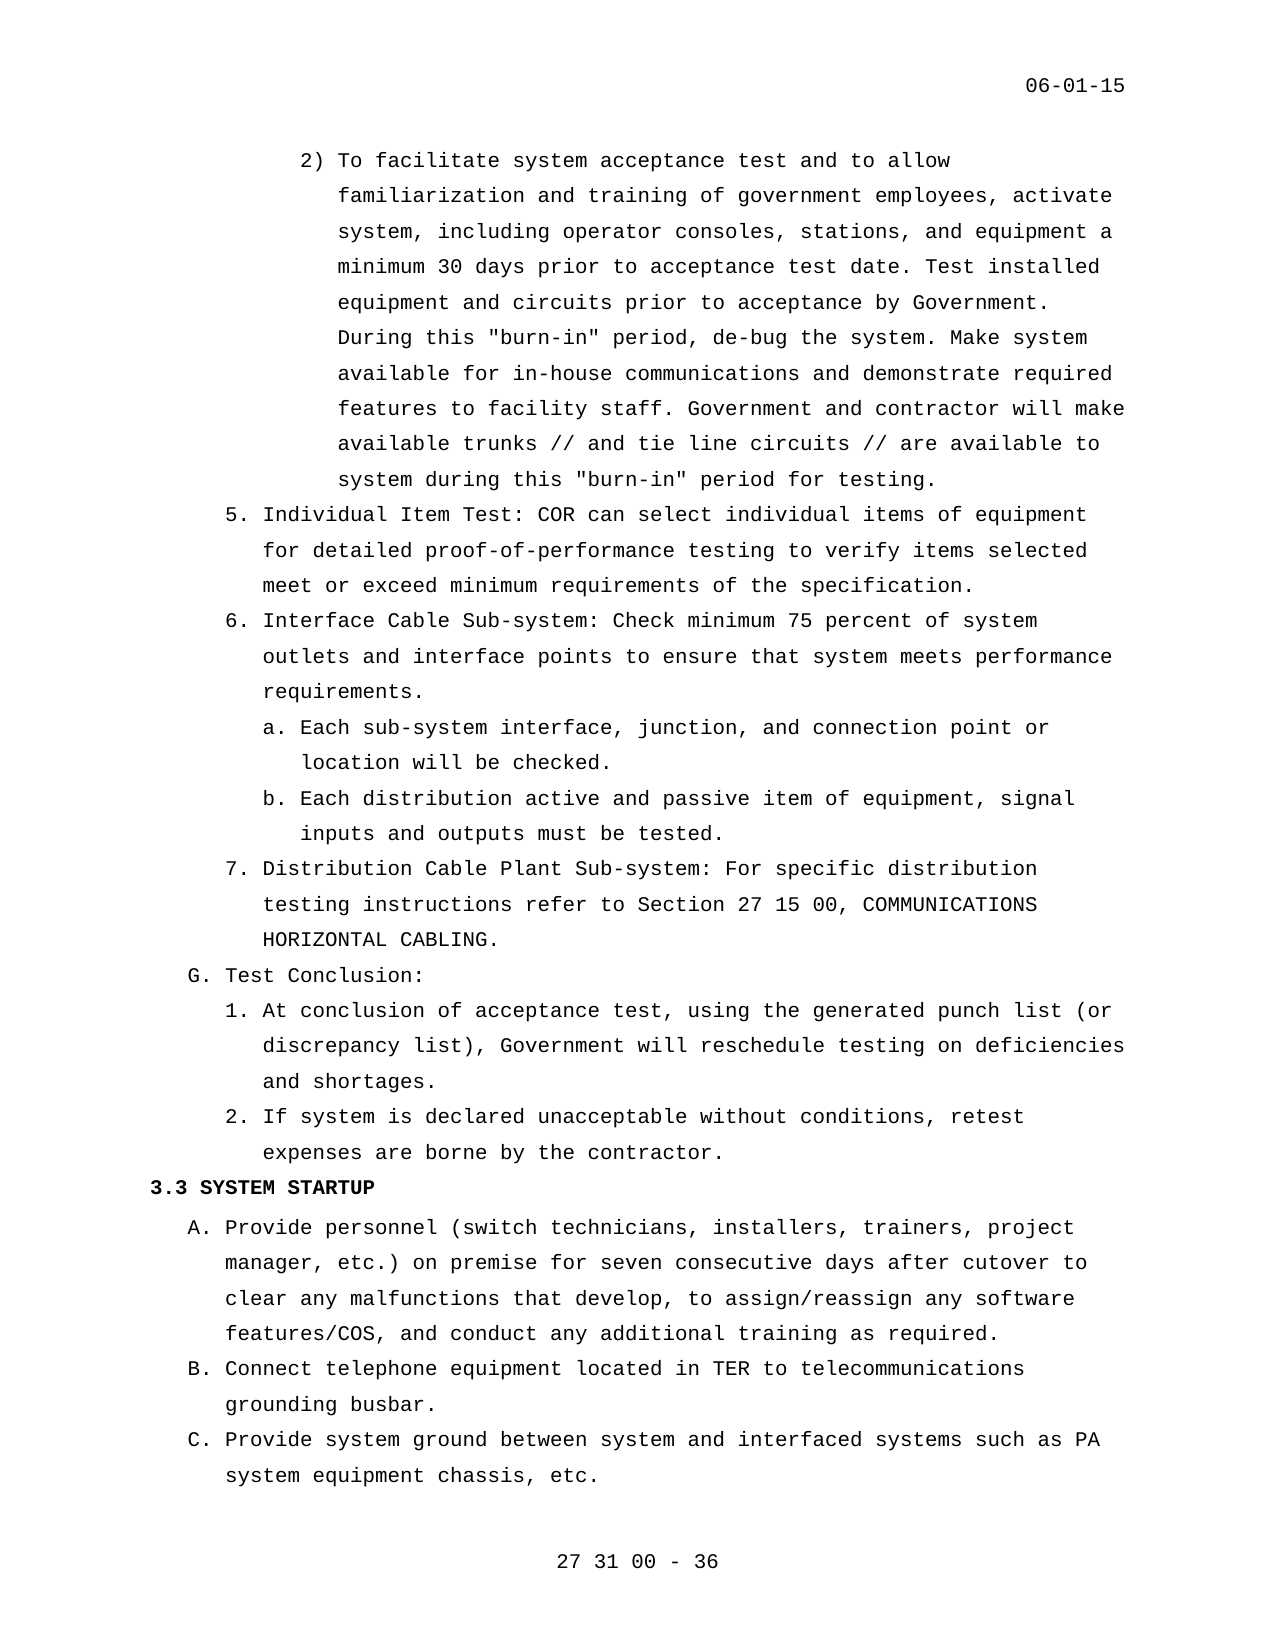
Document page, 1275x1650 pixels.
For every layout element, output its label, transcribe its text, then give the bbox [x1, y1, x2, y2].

text Interface Cable Sub-system: Check minimum 75 percent of system outlets and interface points to ensure that system meets performance requirements. [225, 610, 1125, 705]
text Individual Item Test: COR can select individual items of equipment for detailed proof-of-performance testing to verify items selected meet or exceed minimum requirements of the specification. [225, 504, 1125, 599]
text Test Conclusion: [187, 964, 1125, 988]
text Provide system ground between system and interfaced systems such as PA system equipment chassis, etc. [187, 1429, 1125, 1488]
text To facilitate system acceptance test and to allow familiarization and training of government employees, activate system, including operator consoles, stations, and equipment a minimum 30 days prior to acceptance test date. Test installed equipment and circuits prior to acceptance by Government. During this "burn-in" period, de-bug the system. Make system available for in-house communications and demonstrate required features to facility staff. Government and contractor will make available trunks // and tie line circuits // are available to system during this "burn-in" period for testing. [300, 150, 1125, 492]
text Each distribution active and passive item of equipment, signal inputs and outputs must be tested. [262, 787, 1125, 847]
text Provide personnel (switch technicians, installers, trainers, project manager, etc.) on premise for seven consecutive days after cutover to clear any malfunctions that develop, to assign/reassign any software features/COS, and conduct any additional training as required. [187, 1217, 1125, 1347]
text SYSTEM STARTUP [150, 1177, 1125, 1201]
text Distribution Cable Plant Sub-system: For specific distribution testing instructions refer to Section 27 15 00, COMMUNICATIONS HORIZONTAL CABLING. [225, 858, 1125, 953]
text If system is declared unacceptable without conditions, retest expenses are borne by the contractor. [225, 1106, 1125, 1165]
text At conclusion of acceptance test, using the generated punch list (or discrepancy list), Government will reschedule testing on deficiencies and shortages. [225, 1000, 1125, 1094]
text Connect telephone equipment located in TER to telecommunications grounding busbar. [187, 1358, 1125, 1417]
text Each sub-system interface, junction, and connection point or location will be checked. [262, 717, 1125, 776]
